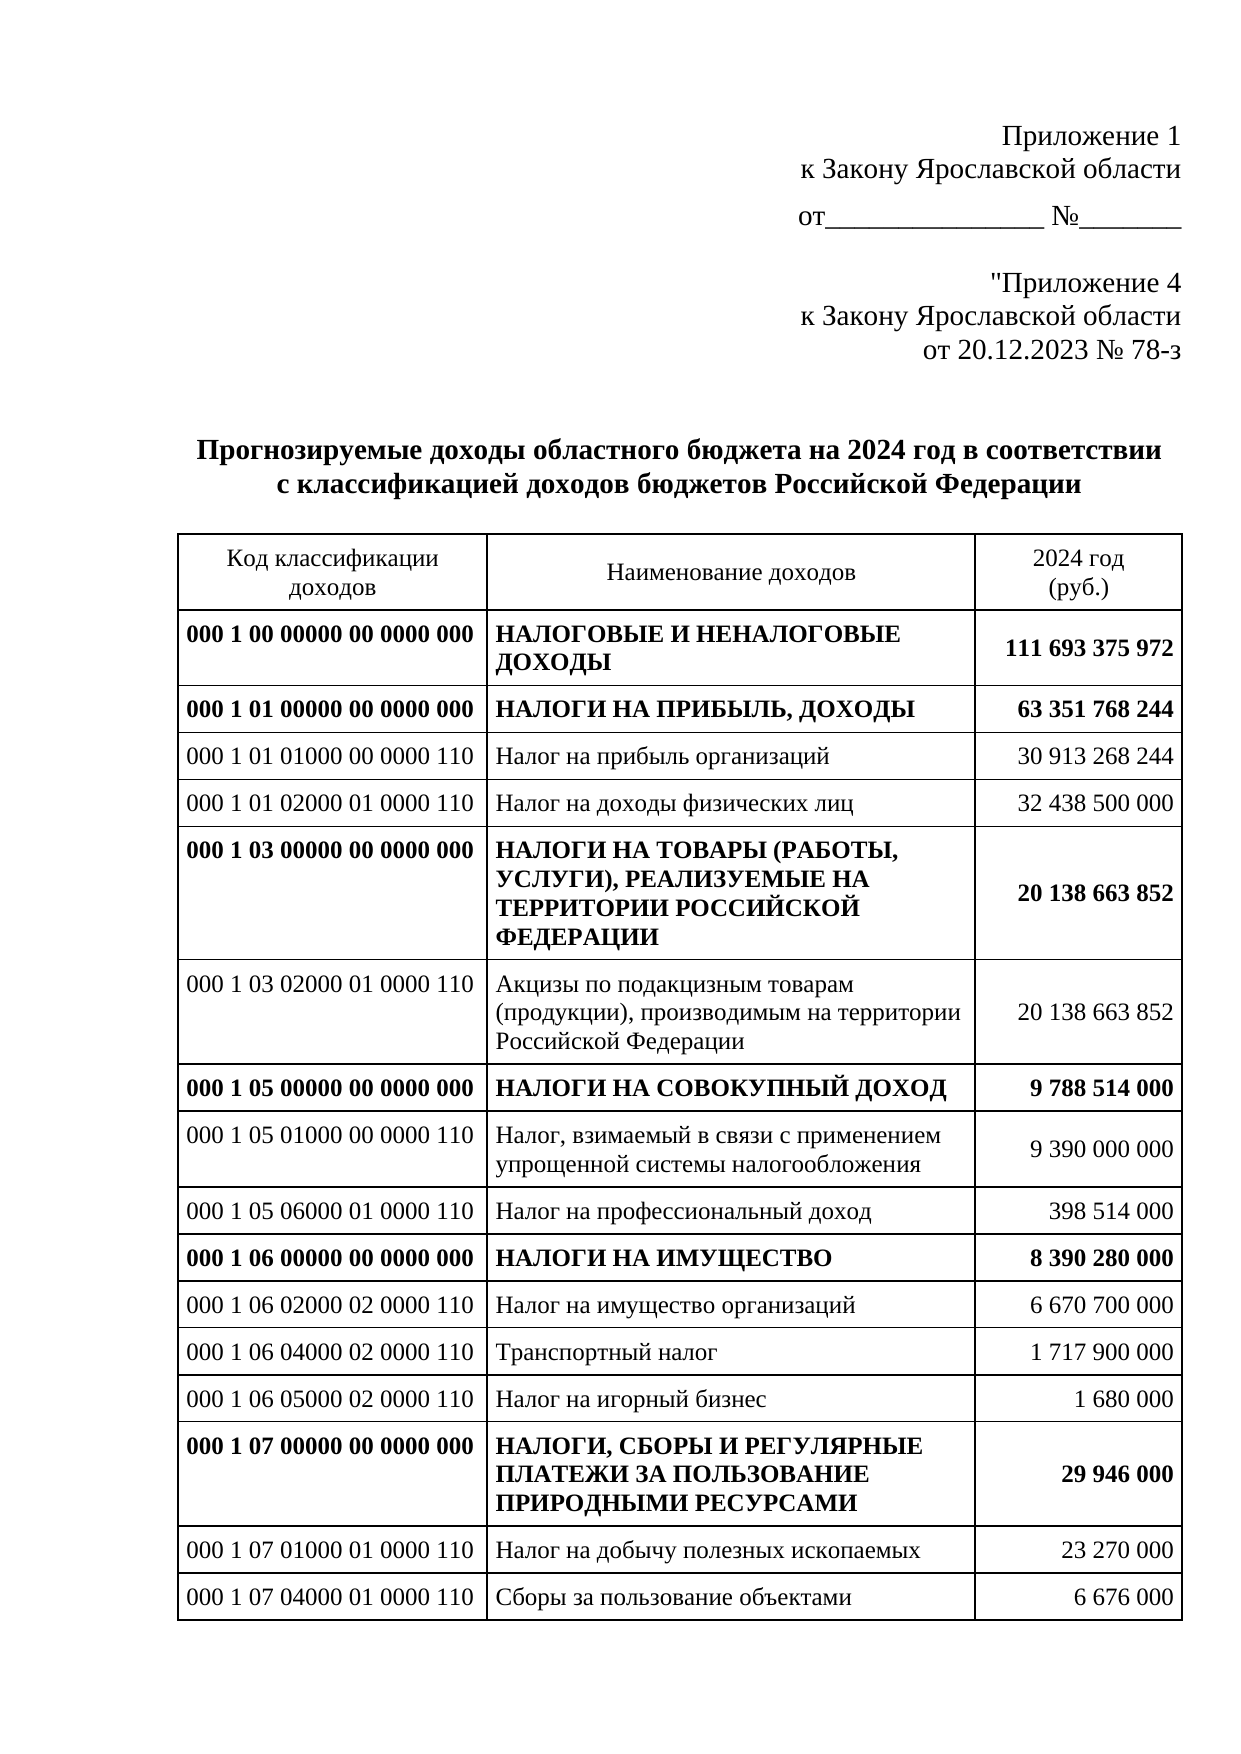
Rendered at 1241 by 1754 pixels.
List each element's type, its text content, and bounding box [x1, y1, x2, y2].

table_cell 000 1 06 00000 00 0000 000 [179, 1235, 486, 1280]
table_cell 1 717 900 000 [976, 1328, 1181, 1374]
table_cell 000 1 07 04000 01 0000 110 [179, 1574, 486, 1619]
table_cell Акцизы по подакцизным товарам (продукции), производимым на территории Российской Федерации [488, 960, 974, 1063]
table_cell 000 1 01 01000 00 0000 110 [179, 733, 486, 778]
table_cell 000 1 05 00000 00 0000 000 [179, 1065, 486, 1110]
table_cell НАЛОГИ, СБОРЫ И РЕГУЛЯРНЫЕ ПЛАТЕЖИ ЗА ПОЛЬЗОВАНИЕ ПРИРОДНЫМИ РЕСУРСАМИ [488, 1422, 974, 1525]
table_cell 32 438 500 000 [976, 780, 1181, 826]
table_cell Налог на профессиональный доход [488, 1188, 974, 1233]
table_cell 000 1 07 00000 00 0000 000 [179, 1422, 486, 1525]
table_cell 9 390 000 000 [976, 1112, 1181, 1186]
table_cell Налог, взимаемый в связи с применением упрощенной системы налогообложения [488, 1112, 974, 1186]
table_cell 29 946 000 [976, 1422, 1181, 1525]
text от_______________ №_______ [635, 198, 1181, 231]
text от 20.12.2023 № 78-з [177, 332, 1181, 365]
table_cell Налог на имущество организаций [488, 1282, 974, 1327]
text "Приложение 4 [177, 265, 1181, 298]
table_cell 000 1 03 00000 00 0000 000 [179, 827, 486, 959]
table_cell 111 693 375 972 [976, 611, 1181, 684]
table_cell Транспортный налог [488, 1328, 974, 1374]
table_cell НАЛОГИ НА СОВОКУПНЫЙ ДОХОД [488, 1065, 974, 1110]
table_cell 000 1 01 02000 01 0000 110 [179, 780, 486, 826]
table_cell 000 1 00 00000 00 0000 000 [179, 611, 486, 684]
text Приложение 1 [265, 118, 1181, 152]
table_cell 000 1 01 00000 00 0000 000 [179, 686, 486, 732]
table_cell 8 390 280 000 [976, 1235, 1181, 1280]
table_cell 6 670 700 000 [976, 1282, 1181, 1327]
table_header Код классификации доходов [179, 535, 486, 609]
table_cell Налог на прибыль организаций [488, 733, 974, 778]
table_cell 398 514 000 [976, 1188, 1181, 1233]
text к Закону Ярославской области [177, 298, 1181, 332]
table_header Наименование доходов [488, 535, 974, 609]
table_cell НАЛОГИ НА ИМУЩЕСТВО [488, 1235, 974, 1280]
table_cell 000 1 03 02000 01 0000 110 [179, 960, 486, 1063]
table_cell 000 1 07 01000 01 0000 110 [179, 1527, 486, 1572]
table_cell 23 270 000 [976, 1527, 1181, 1572]
table_cell 20 138 663 852 [976, 827, 1181, 959]
table_cell НАЛОГОВЫЕ И НЕНАЛОГОВЫЕ ДОХОДЫ [488, 611, 974, 684]
table_cell 000 1 05 01000 00 0000 110 [179, 1112, 486, 1186]
table_cell 1 680 000 [976, 1376, 1181, 1421]
table_cell 000 1 06 02000 02 0000 110 [179, 1282, 486, 1327]
table_cell НАЛОГИ НА ТОВАРЫ (РАБОТЫ, УСЛУГИ), РЕАЛИЗУЕМЫЕ НА ТЕРРИТОРИИ РОССИЙСКОЙ ФЕДЕРАЦИИ [488, 827, 974, 959]
table_cell Налог на добычу полезных ископаемых [488, 1527, 974, 1572]
table_cell Налог на игорный бизнес [488, 1376, 974, 1421]
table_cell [488, 1574, 974, 1619]
table_cell Налог на доходы физических лиц [488, 780, 974, 826]
table_cell 000 1 06 04000 02 0000 110 [179, 1328, 486, 1374]
text с классификацией доходов бюджетов Российской Федерации [177, 466, 1181, 499]
table_cell 30 913 268 244 [976, 733, 1181, 778]
table_cell 6 676 000 [976, 1574, 1181, 1619]
table_cell 63 351 768 244 [976, 686, 1181, 732]
table_cell 000 1 06 05000 02 0000 110 [179, 1376, 486, 1421]
table_header 2024 год (руб.) [976, 535, 1181, 609]
table_cell 20 138 663 852 [976, 960, 1181, 1063]
table_cell НАЛОГИ НА ПРИБЫЛЬ, ДОХОДЫ [488, 686, 974, 732]
text к Закону Ярославской области [265, 152, 1181, 185]
text Прогнозируемые доходы областного бюджета на 2024 год в соответствии [177, 432, 1181, 466]
table_cell 9 788 514 000 [976, 1065, 1181, 1110]
table_cell 000 1 05 06000 01 0000 110 [179, 1188, 486, 1233]
